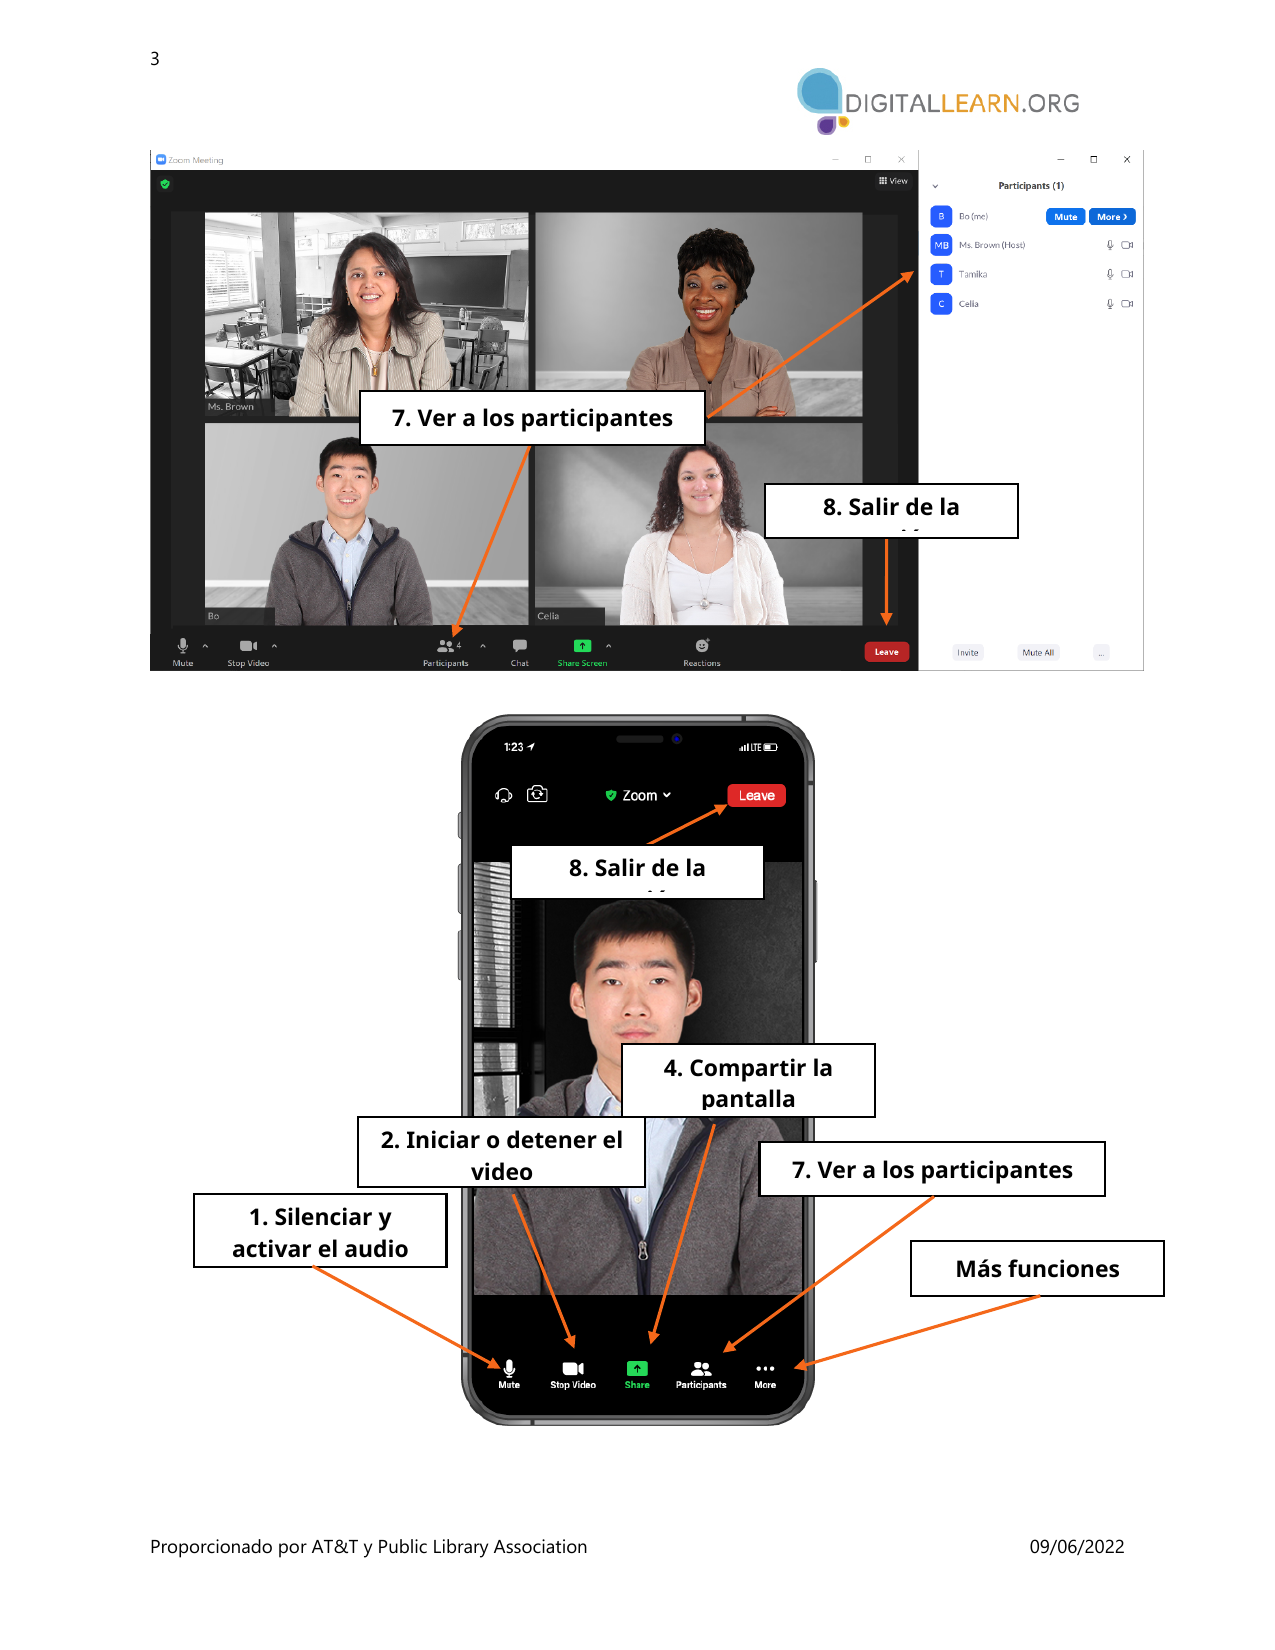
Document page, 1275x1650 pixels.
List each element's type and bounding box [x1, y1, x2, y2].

picture [150, 150, 1144, 671]
picture [457, 714, 818, 1116]
picture [457, 1118, 818, 1426]
picture [797, 68, 1079, 135]
